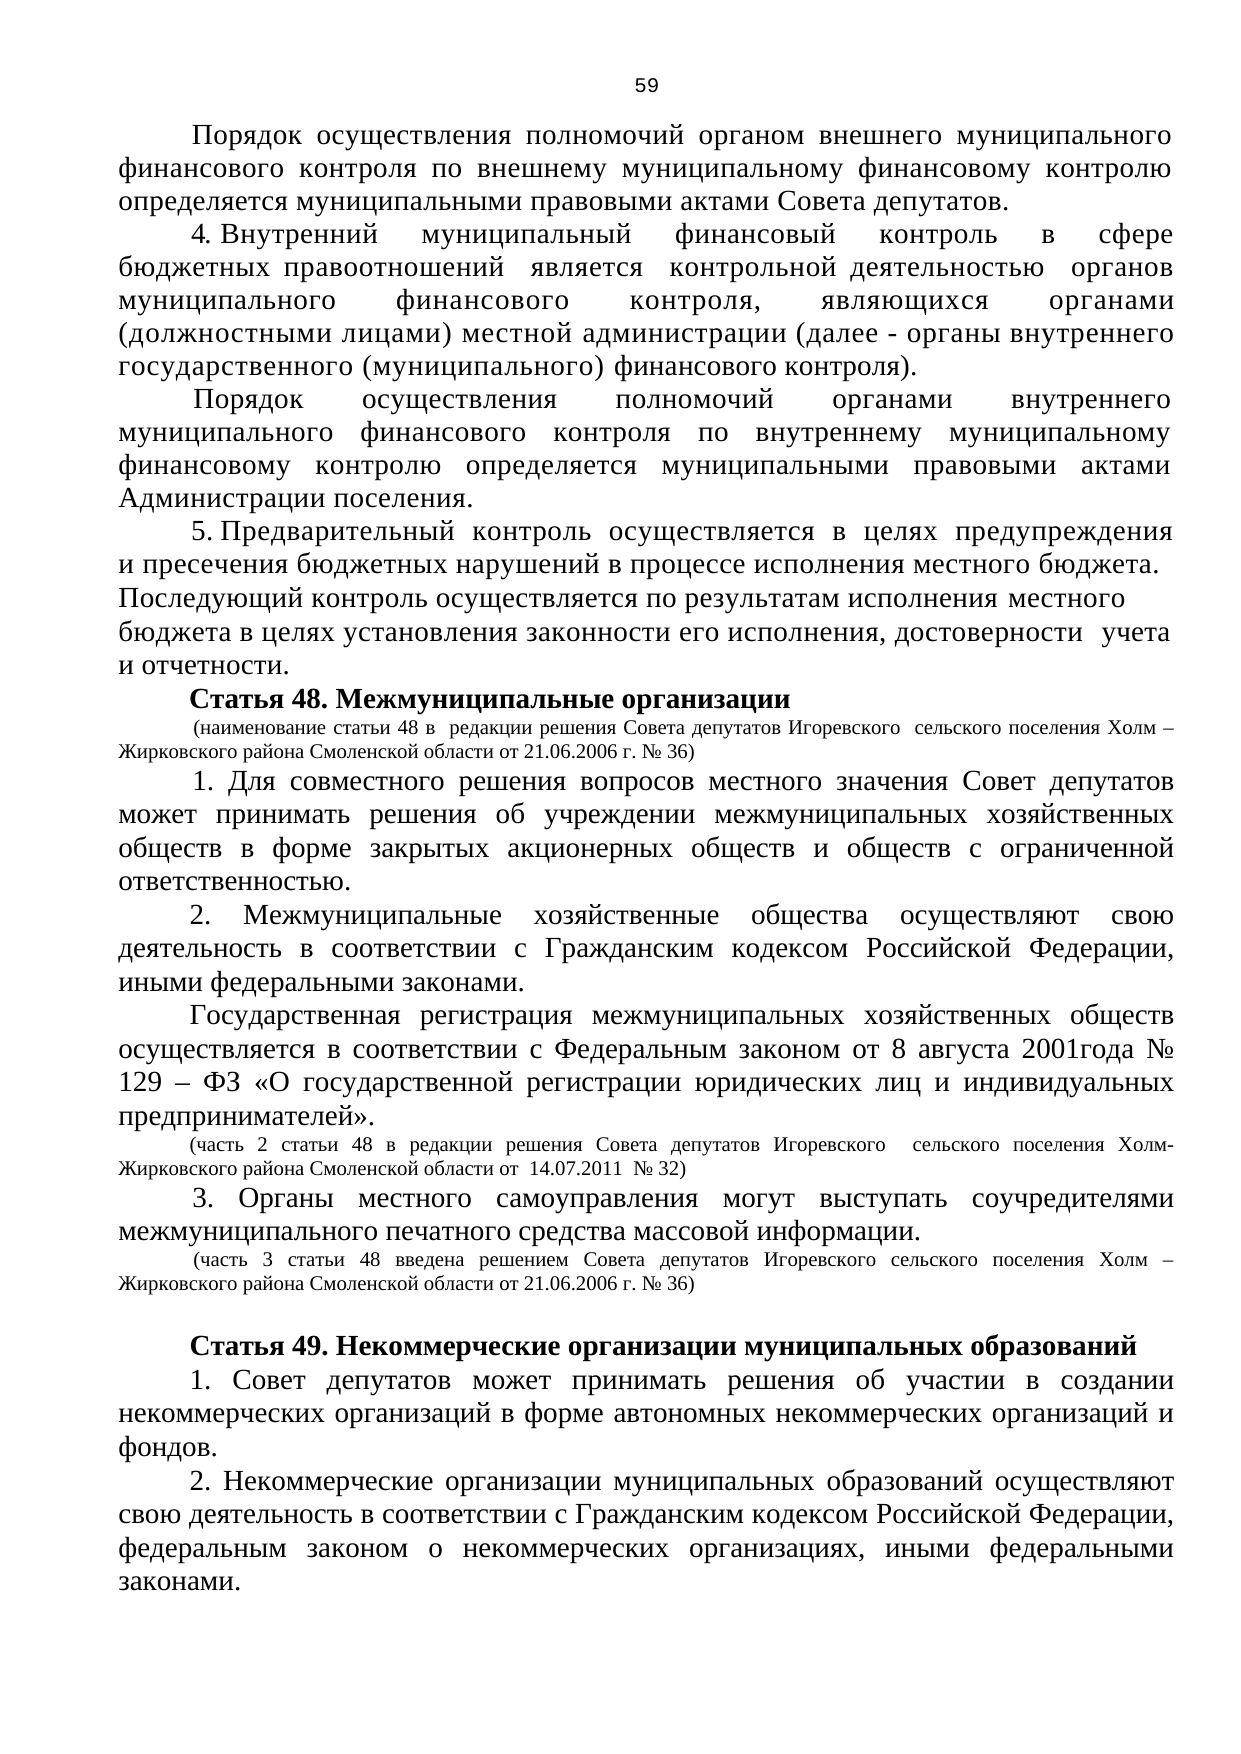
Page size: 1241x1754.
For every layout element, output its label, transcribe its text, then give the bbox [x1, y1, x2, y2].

text 2. Межмуниципальные хозяйственные общества осуществляют свою деятельность в соответствии с Гражданским кодексом Российской Федерации, иными федеральными законами. [118, 897, 1175, 997]
text Статья 49. Некоммерческие организации муниципальных образований [118, 1328, 1175, 1362]
list Предварительный контроль осуществляется в целях предупреждения и пресечения бюджетных нарушений в процессе исполнения местного бюджета. [118, 514, 1175, 580]
text Порядок осуществления полномочий органом внешнего муниципального финансового контроля по внешнему муниципальному финансовому контролю определяется муниципальными правовыми актами Совета депутатов. [118, 118, 1173, 217]
text Последующий контроль осуществляется по результатам исполнения местного бюджета в целях установления законности его исполнения, достоверности учета и отчетности. [118, 580, 1175, 681]
text 1. Для совместного решения вопросов местного значения Совет депутатов может принимать решения об учреждении межмуниципальных хозяйственных обществ в форме закрытых акционерных обществ и обществ с ограниченной ответственностью. [118, 763, 1175, 897]
text (часть 2 статьи 48 в редакции решения Совета депутатов Игоревского сельского поселения Холм-Жирковского района Смоленской области от 14.07.2011 № 32) [118, 1132, 1175, 1180]
text Статья 48. Межмуниципальные организации [118, 681, 1175, 714]
text Порядок осуществления полномочий органами внутреннего муниципального финансового контроля по внутреннему муниципальному финансовому контролю определяется муниципальными правовыми актами Администрации поселения. [118, 382, 1173, 514]
text 4. Внутренний муниципальный финансовый контроль в сфере бюджетных правоотношений является контрольной деятельностью органов муниципального финансового контроля, являющихся органами (должностными лицами) местной администрации (далее - органы внутреннего государственного (муниципального) финансового контроля). [118, 217, 1175, 382]
text Государственная регистрация межмуниципальных хозяйственных обществ осуществляется в соответствии с Федеральным законом от 8 августа 2001года № 129 – ФЗ «О государственной регистрации юридических лиц и индивидуальных предпринимателей». [118, 997, 1175, 1132]
text (наименование статьи 48 в редакции решения Совета депутатов Игоревского сельского поселения Холм – Жирковского района Смоленской области от 21.06.2006 г. № 36) [118, 714, 1175, 763]
text 3. Органы местного самоуправления могут выступать соучредителями межмуниципального печатного средства массовой информации. [118, 1180, 1175, 1247]
text 1. Совет депутатов может принимать решения об участии в создании некоммерческих организаций в форме автономных некоммерческих организаций и фондов. [118, 1362, 1175, 1463]
text 2. Некоммерческие организации муниципальных образований осуществляют свою деятельность в соответствии с Гражданским кодексом Российской Федерации, федеральным законом о некоммерческих организациях, иными федеральными законами. [118, 1463, 1175, 1597]
text (часть 3 статьи 48 введена решением Совета депутатов Игоревского сельского поселения Холм – Жирковского района Смоленской области от 21.06.2006 г. № 36) [118, 1247, 1175, 1295]
